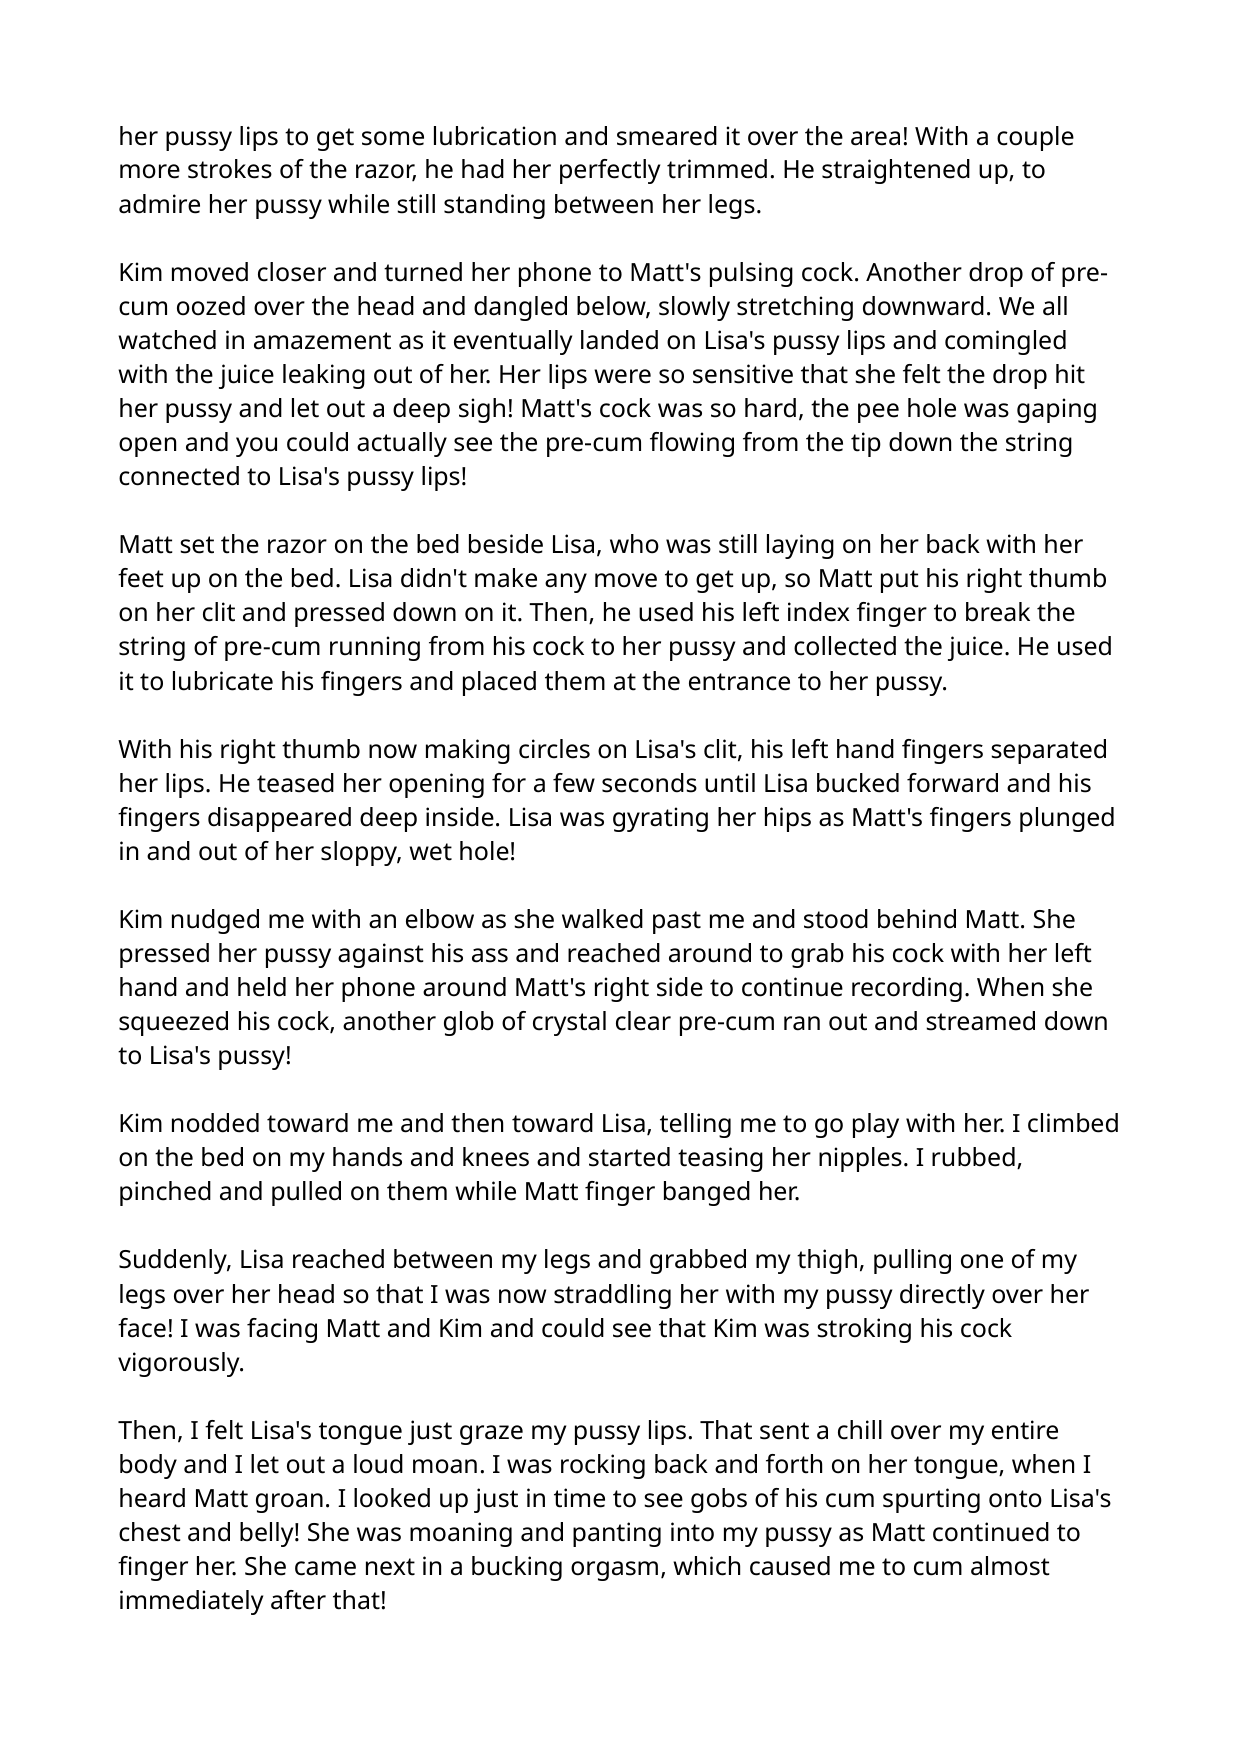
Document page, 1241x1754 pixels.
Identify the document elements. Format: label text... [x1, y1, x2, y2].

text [118, 118, 1122, 220]
text Then, I felt Lisa's tongue just graze my pussy lips. That sent a chill over my entire body and I let out a loud moan. I was rocking back and forth on her tongue, when I heard Matt groan. I looked up just in time to see gobs of his cum spurting onto Lisa's chest and belly! She was moaning and panting into my pussy as Matt continued to finger her. She came next in a bucking orgasm, which caused me to cum almost immediately after that! [118, 1412, 1122, 1617]
text Matt set the razor on the bed beside Lisa, who was still laying on her back with her feet up on the bed. Lisa didn't make any move to get up, so Matt put his right thumb on her clit and pressed down on it. Then, he used his left index finger to break the string of pre-cum running from his cock to her pussy and collected the juice. He used it to lubricate his fingers and placed them at the entrance to her pussy. [118, 527, 1122, 697]
text Kim nodded toward me and then toward Lisa, telling me to go play with her. I climbed on the bed on my hands and knees and started teasing her nipples. I rubbed, pinched and pulled on them while Matt finger banged her. [118, 1106, 1122, 1208]
text Kim nudged me with an elbow as she walked past me and stood behind Matt. She pressed her pussy against his ass and reached around to grab his cock with her left hand and held her phone around Matt's right side to continue recording. When she squeezed his cock, another glob of crystal clear pre-cum ran out and streamed down to Lisa's pussy! [118, 902, 1122, 1072]
text Suddenly, Lisa reached between my legs and grabbed my thigh, pulling one of my legs over her head so that I was now straddling her with my pussy directly over her face! I was facing Matt and Kim and could see that Kim was stroking his cock vigorously. [118, 1242, 1122, 1378]
text Kim moved closer and turned her phone to Matt's pulsing cock. Another drop of pre-cum oozed over the head and dangled below, slowly stretching downward. We all watched in amazement as it eventually landed on Lisa's pussy lips and comingled with the juice leaking out of her. Her lips were so sensitive that she felt the drop hit her pussy and let out a deep sigh! Matt's cock was so hard, the pee hole was gaping open and you could actually see the pre-cum flowing from the tip down the string connected to Lisa's pussy lips! [118, 254, 1122, 493]
text With his right thumb now making circles on Lisa's clit, his left hand fingers separated her lips. He teased her opening for a few seconds until Lisa bucked forward and his fingers disappeared deep inside. Lisa was gyrating her hips as Matt's fingers plunged in and out of her sloppy, wet hole! [118, 731, 1122, 867]
